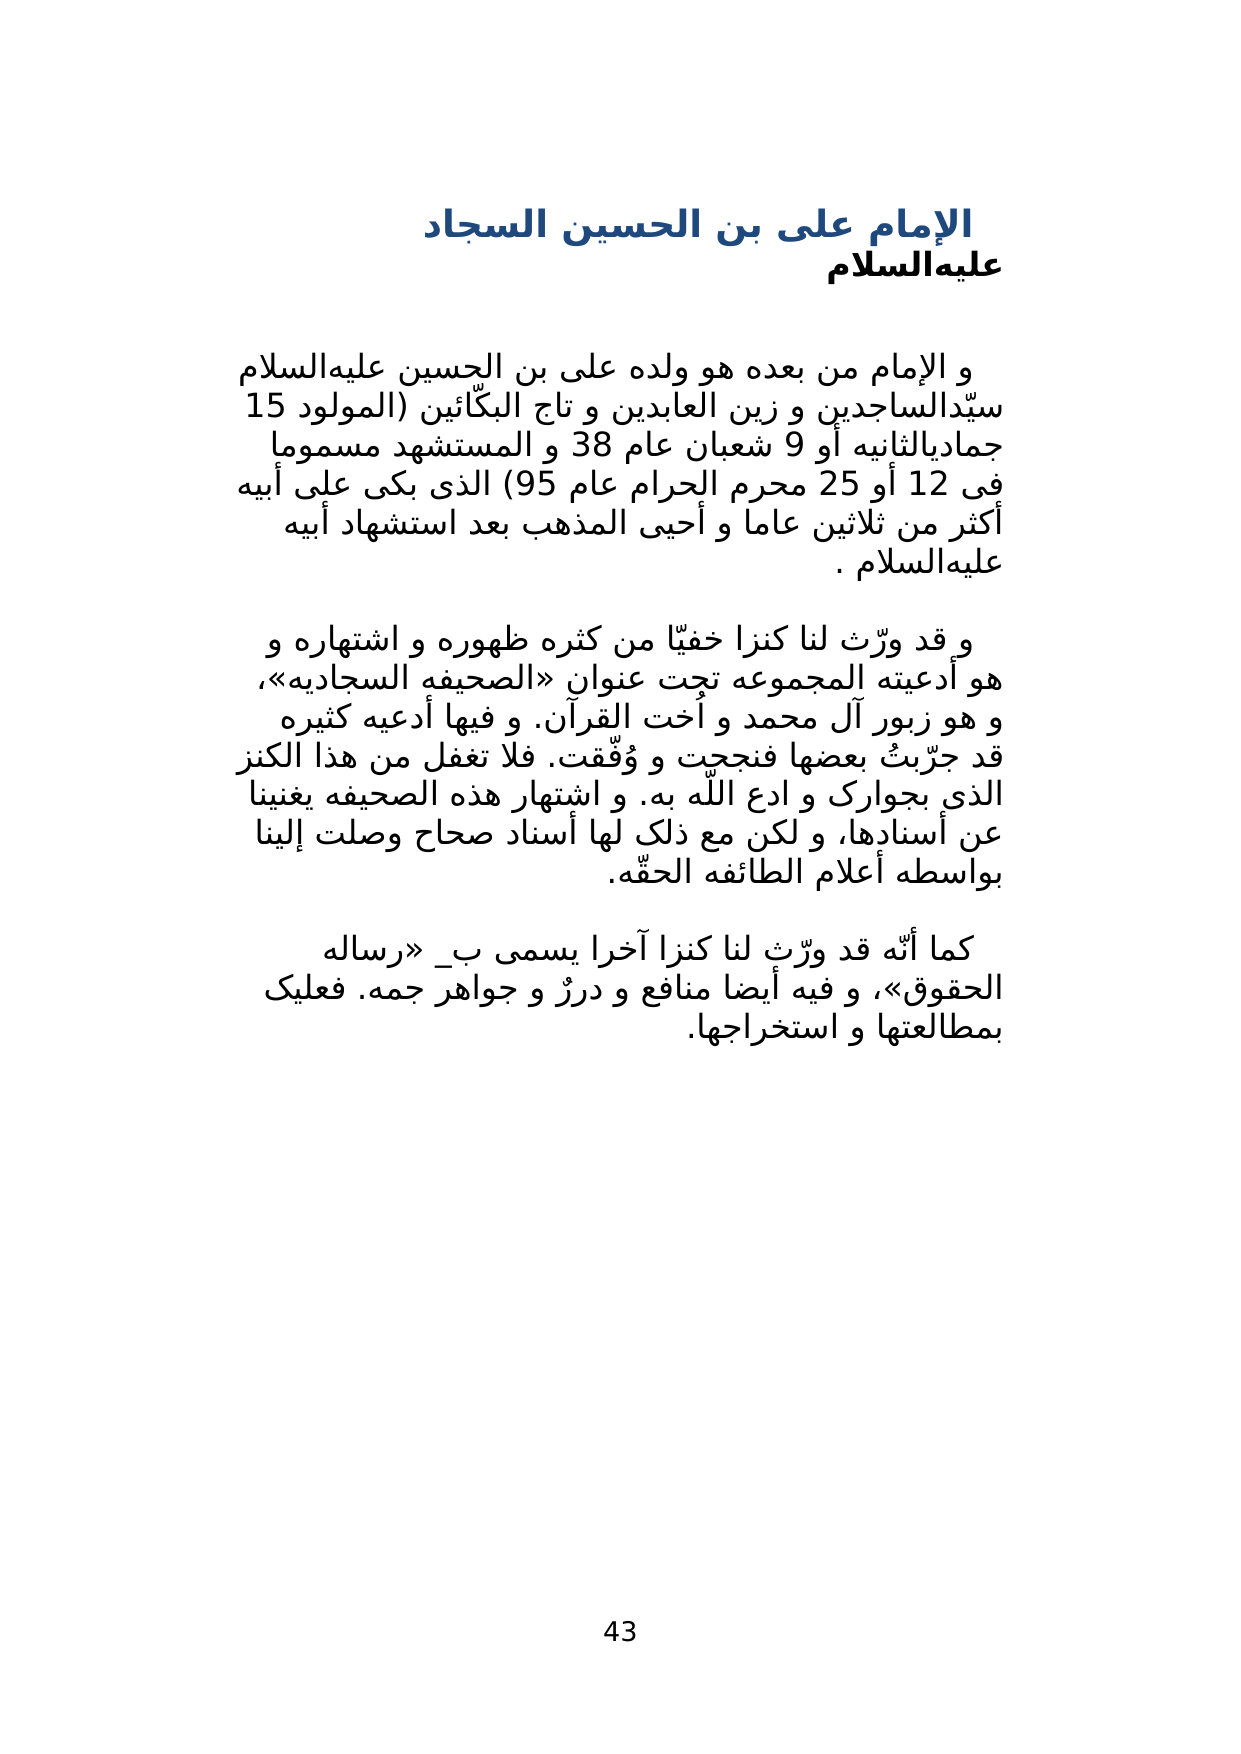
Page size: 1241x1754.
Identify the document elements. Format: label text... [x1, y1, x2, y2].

subtitle الإمام علی بن الحسین السجاد عليه‌السلام [236, 202, 1004, 285]
text و قد ورّث لنا کنزا خفیّا من کثره ظهوره و اشتهاره و هو أدعیته المجموعه تحت عنوان «الصحیفه السجادیه»، و هو زبور آل محمد و اُخت القرآن. و فیها أدعیه کثیره قد جرّبتُ بعضها فنجحت و وُفّقت. فلا تغفل من هذا الکنز الذی بجوارک و ادع اللّه به. و اشتهار هذه الصحیفه یغنینا عن أسنادها، و لکن مع ذلک لها أسناد صحاح وصلت إلینا بواسطه أعلام الطائفه الحقّه. [236, 619, 1004, 891]
text کما أنّه قد ورّث لنا کنزا آخرا یسمی ب_ «رساله الحقوق»، و فیه أیضا منافع و دررٌ و جواهر جمه. فعلیک بمطالعتها و استخراجها. [236, 930, 1004, 1046]
text و الإمام من بعده هو ولده علی بن الحسین عليه‌السلام سیّدالساجدین و زین العابدین و تاج البکّائین (المولود 15 جمادیالثانیه أو 9 شعبان عام 38 و المستشهد مسموما فی 12 أو 25 محرم الحرام عام 95) الذی بکی علی أبیه أکثر من ثلاثین عاما و أحیی المذهب بعد استشهاد أبیه عليه‌السلام . [236, 348, 1004, 581]
